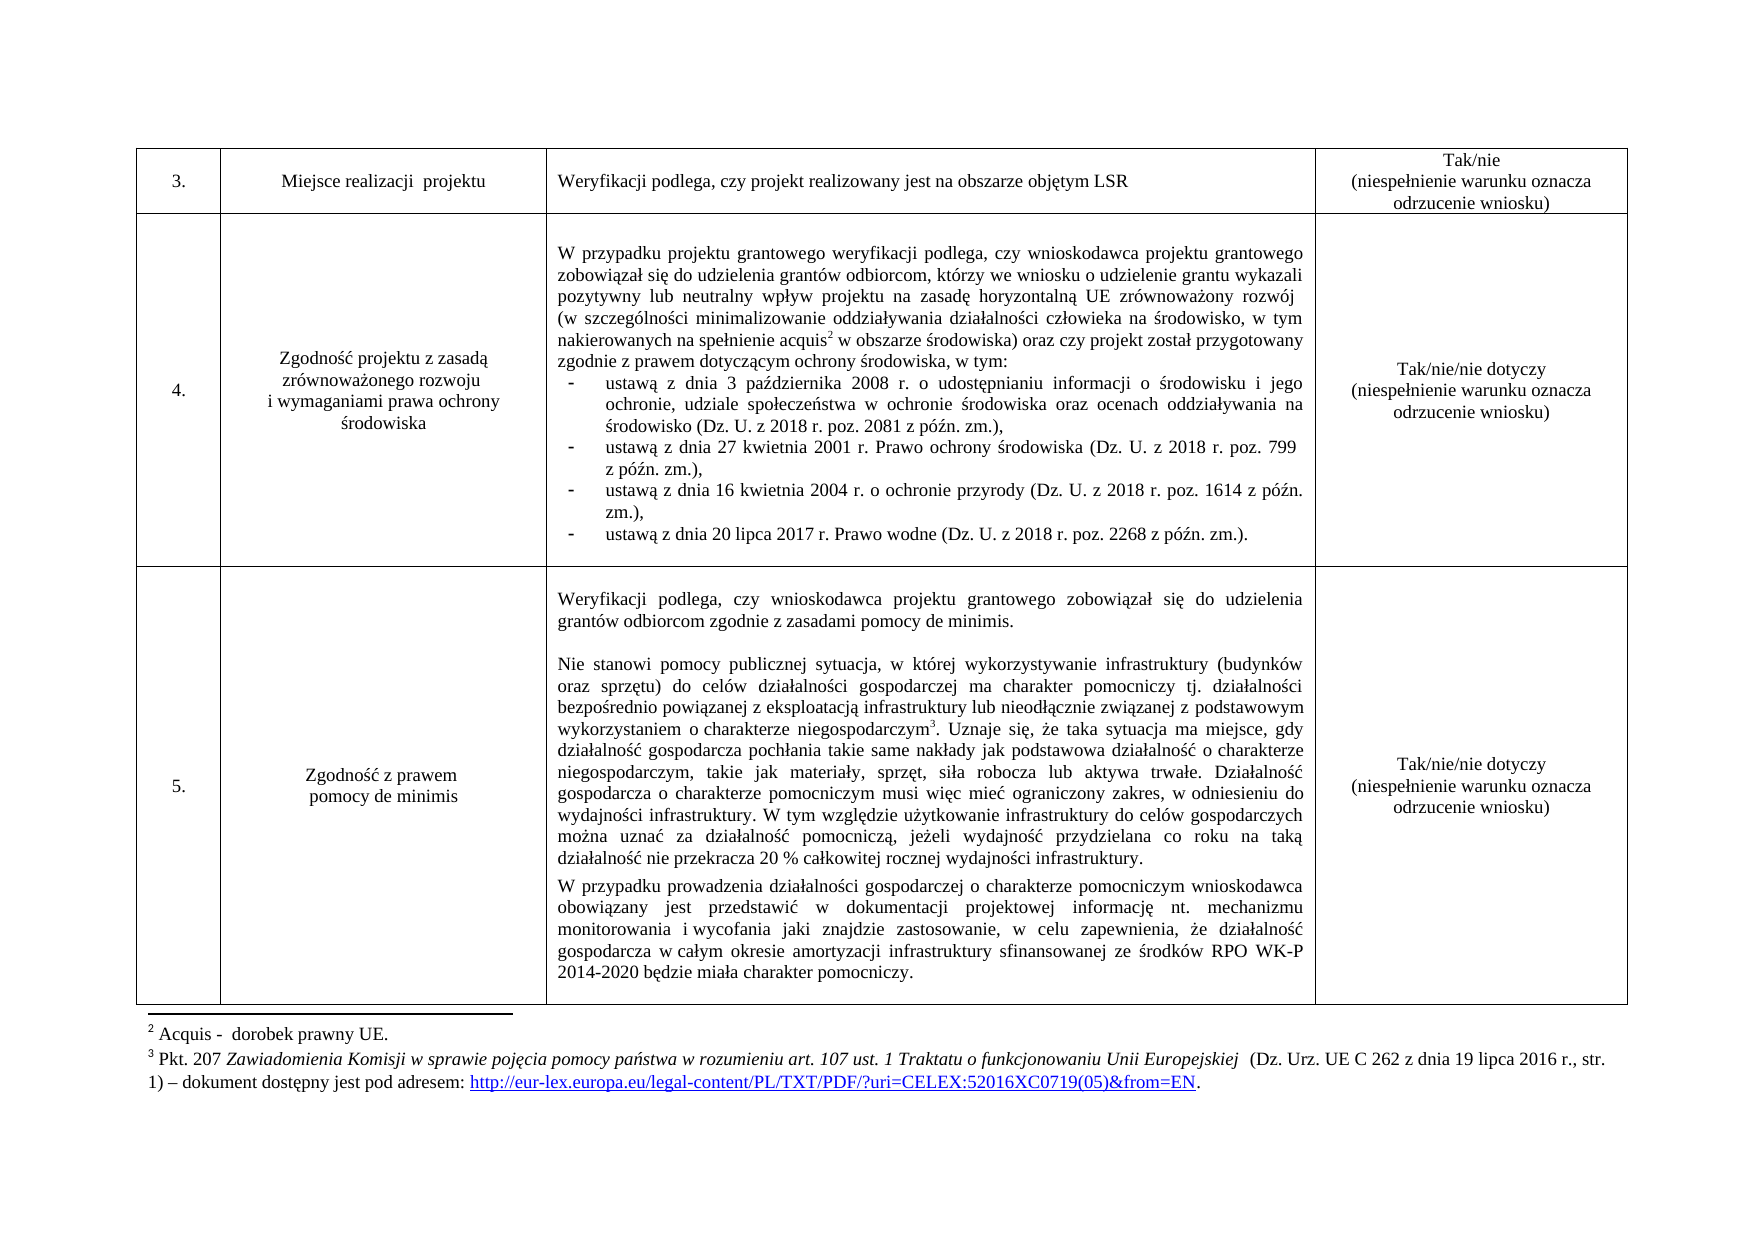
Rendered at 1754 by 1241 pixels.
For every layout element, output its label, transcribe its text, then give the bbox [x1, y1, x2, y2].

table_cell 4. [137, 214, 220, 566]
table_cell 3. [137, 149, 220, 213]
table_cell Zgodność z prawem pomocy de minimis [221, 567, 546, 1004]
table_cell Tak/nie/nie dotyczy (niespełnienie warunku oznacza odrzucenie wniosku) [1316, 214, 1627, 566]
table_cell Tak/nie/nie dotyczy (niespełnienie warunku oznacza odrzucenie wniosku) [1316, 567, 1627, 1004]
table_cell Weryfikacji podlega, czy projekt realizowany jest na obszarze objętym LSR [547, 149, 1315, 213]
table_cell Zgodność projektu z zasadą zrównoważonego rozwoju i wymaganiami prawa ochrony środowiska [221, 214, 546, 566]
table_cell W przypadku projektu grantowego weryfikacji podlega, czy wnioskodawca projektu grantowego zobowiązał się do udzielenia grantów odbiorcom, którzy we wniosku o udzielenie grantu wykazali pozytywny lub neutralny wpływ projektu na zasadę horyzontalną UE zrównoważony rozwój (w szczególności minimalizowanie oddziaływania działalności człowieka na środowisko, w tym nakierowanych na spełnienie acquis w obszarze środowiska) oraz czy projekt został przygotowany zgodnie z prawem dotyczącym ochrony środowiska, w tym: ustawą z dnia 3 października 2008 r. o udostępnianiu informacji o środowisku i jego ochronie, udziale społeczeństwa w ochronie środowiska oraz ocenach oddziaływania na środowisko (Dz. U. z 2018 r. poz. 2081 z późn. zm.), ustawą z dnia 27 kwietnia 2001 r. Prawo ochrony środowiska (Dz. U. z 2018 r. poz. 799 z późn. zm.), ustawą z dnia 16 kwietnia 2004 r. o ochronie przyrody (Dz. U. z 2018 r. poz. 1614 z późn. zm.), ustawą z dnia 20 lipca 2017 r. Prawo wodne (Dz. U. z 2018 r. poz. 2268 z późn. zm.). [547, 214, 1315, 566]
table_cell Weryfikacji podlega, czy wnioskodawca projektu grantowego zobowiązał się do udzielenia grantów odbiorcom zgodnie z zasadami pomocy de minimis. Nie stanowi pomocy publicznej sytuacja, w której wykorzystywanie infrastruktury (budynków oraz sprzętu) do celów działalności gospodarczej ma charakter pomocniczy tj. działalności bezpośrednio powiązanej z eksploatacją infrastruktury lub nieodłącznie związanej z podstawowym wykorzystaniem o charakterze niegospodarczym. Uznaje się, że taka sytuacja ma miejsce, gdy działalność gospodarcza pochłania takie same nakłady jak podstawowa działalność o charakterze niegospodarczym, takie jak materiały, sprzęt, siła robocza lub aktywa trwałe. Działalność gospodarcza o charakterze pomocniczym musi więc mieć ograniczony zakres, w odniesieniu do wydajności infrastruktury. W tym względzie użytkowanie infrastruktury do celów gospodarczych można uznać za działalność pomocniczą, jeżeli wydajność przydzielana co roku na taką działalność nie przekracza 20 % całkowitej rocznej wydajności infrastruktury. W przypadku prowadzenia działalności gospodarczej o charakterze pomocniczym wnioskodawca obowiązany jest przedstawić w dokumentacji projektowej informację nt. mechanizmu monitorowania i wycofania jaki znajdzie zastosowanie, w celu zapewnienia, że działalność gospodarcza w całym okresie amortyzacji infrastruktury sfinansowanej ze środków RPO WK-P 2014-2020 będzie miała charakter pomocniczy. [547, 567, 1315, 1004]
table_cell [1316, 149, 1627, 213]
table_cell Miejsce realizacji projektu [221, 149, 546, 213]
table_cell 5. [137, 567, 220, 1004]
